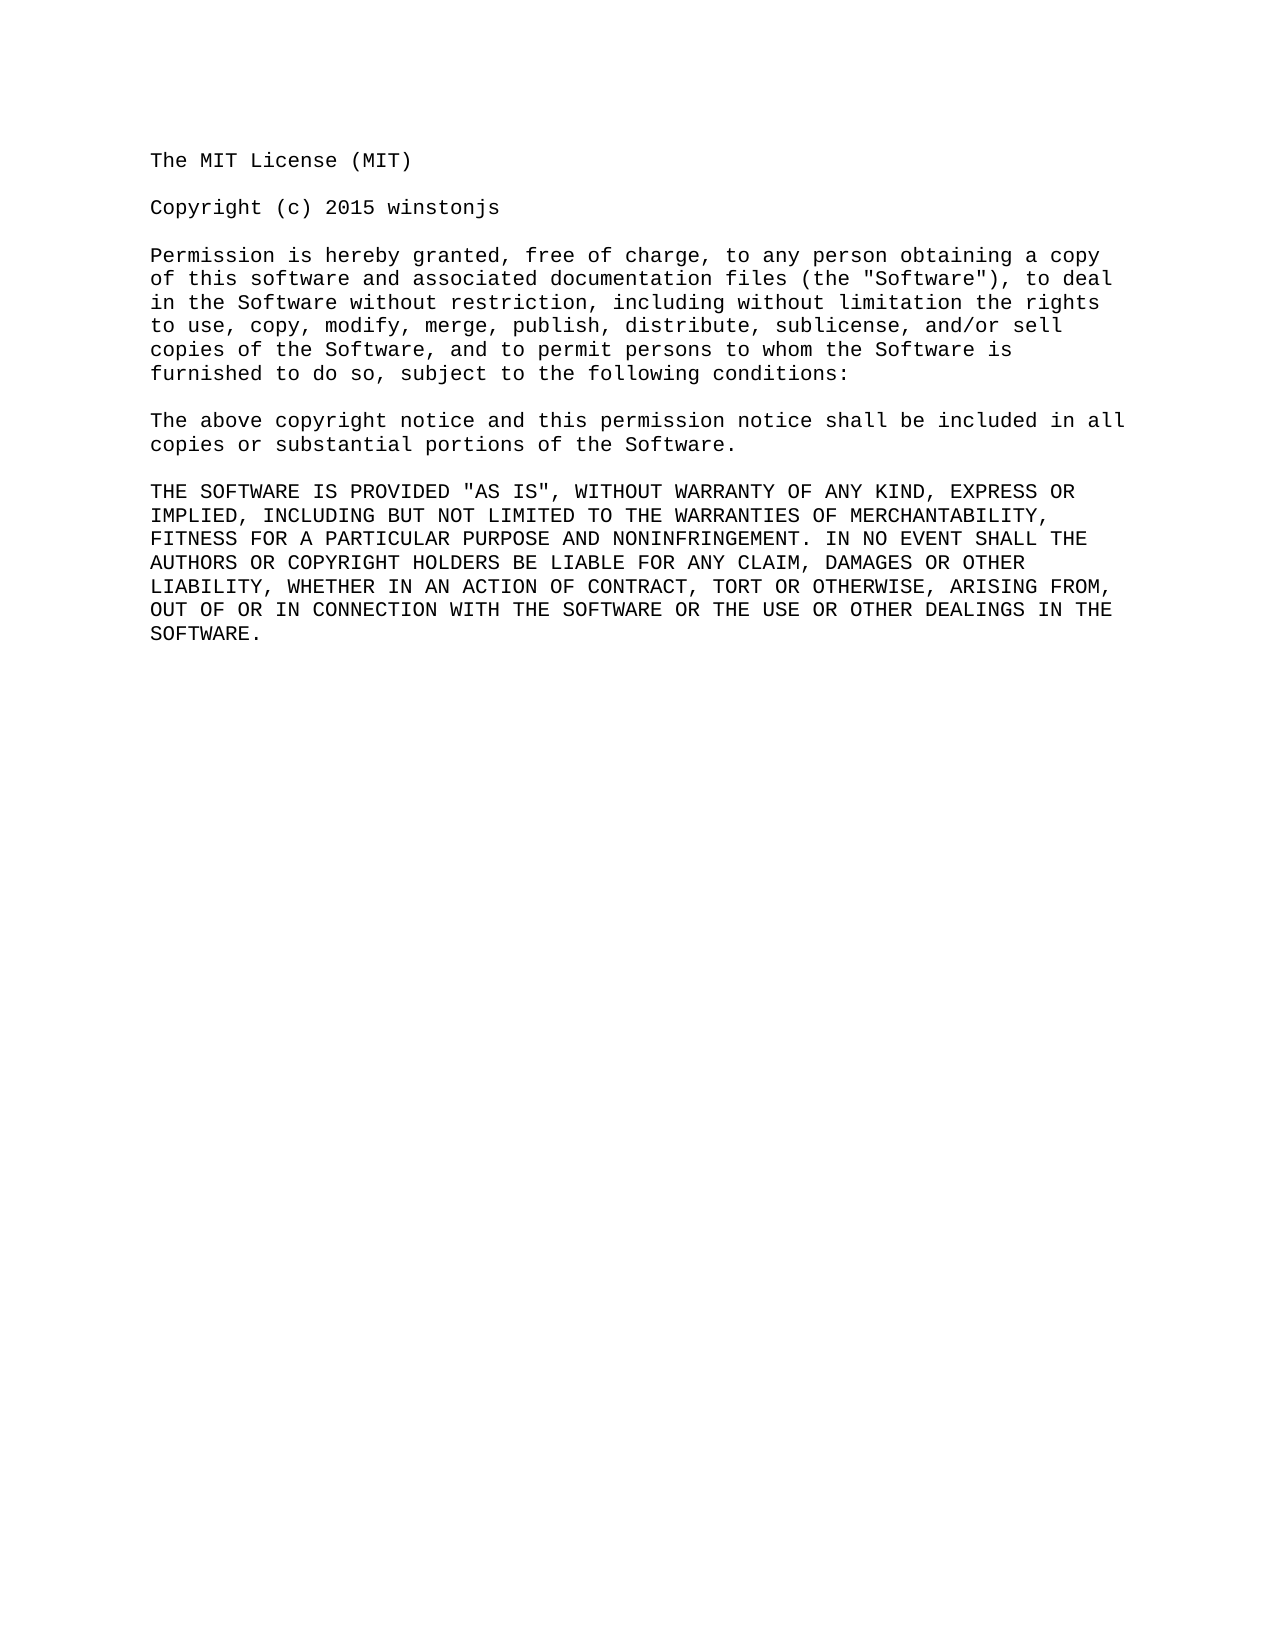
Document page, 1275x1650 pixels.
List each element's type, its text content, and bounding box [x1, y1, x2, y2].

text THE SOFTWARE IS PROVIDED "AS IS", WITHOUT WARRANTY OF ANY KIND, EXPRESS OR [150, 481, 1125, 505]
text FITNESS FOR A PARTICULAR PURPOSE AND NONINFRINGEMENT. IN NO EVENT SHALL THE [150, 528, 1125, 552]
text to use, copy, modify, merge, publish, distribute, sublicense, and/or sell [150, 316, 1125, 339]
text of this software and associated documentation files (the "Software"), to deal [150, 268, 1125, 292]
text The MIT License (MIT) [150, 150, 1125, 174]
text IMPLIED, INCLUDING BUT NOT LIMITED TO THE WARRANTIES OF MERCHANTABILITY, [150, 505, 1125, 528]
text furnished to do so, subject to the following conditions: [150, 363, 1125, 386]
text The above copyright notice and this permission notice shall be included in all [150, 410, 1125, 434]
text SOFTWARE. [150, 623, 1125, 647]
text Copyright (c) 2015 winstonjs [150, 197, 1125, 221]
text LIABILITY, WHETHER IN AN ACTION OF CONTRACT, TORT OR OTHERWISE, ARISING FROM, [150, 576, 1125, 599]
text copies or substantial portions of the Software. [150, 434, 1125, 457]
text in the Software without restriction, including without limitation the rights [150, 292, 1125, 316]
text AUTHORS OR COPYRIGHT HOLDERS BE LIABLE FOR ANY CLAIM, DAMAGES OR OTHER [150, 552, 1125, 576]
text Permission is hereby granted, free of charge, to any person obtaining a copy [150, 244, 1125, 268]
text copies of the Software, and to permit persons to whom the Software is [150, 339, 1125, 363]
text OUT OF OR IN CONNECTION WITH THE SOFTWARE OR THE USE OR OTHER DEALINGS IN THE [150, 599, 1125, 623]
